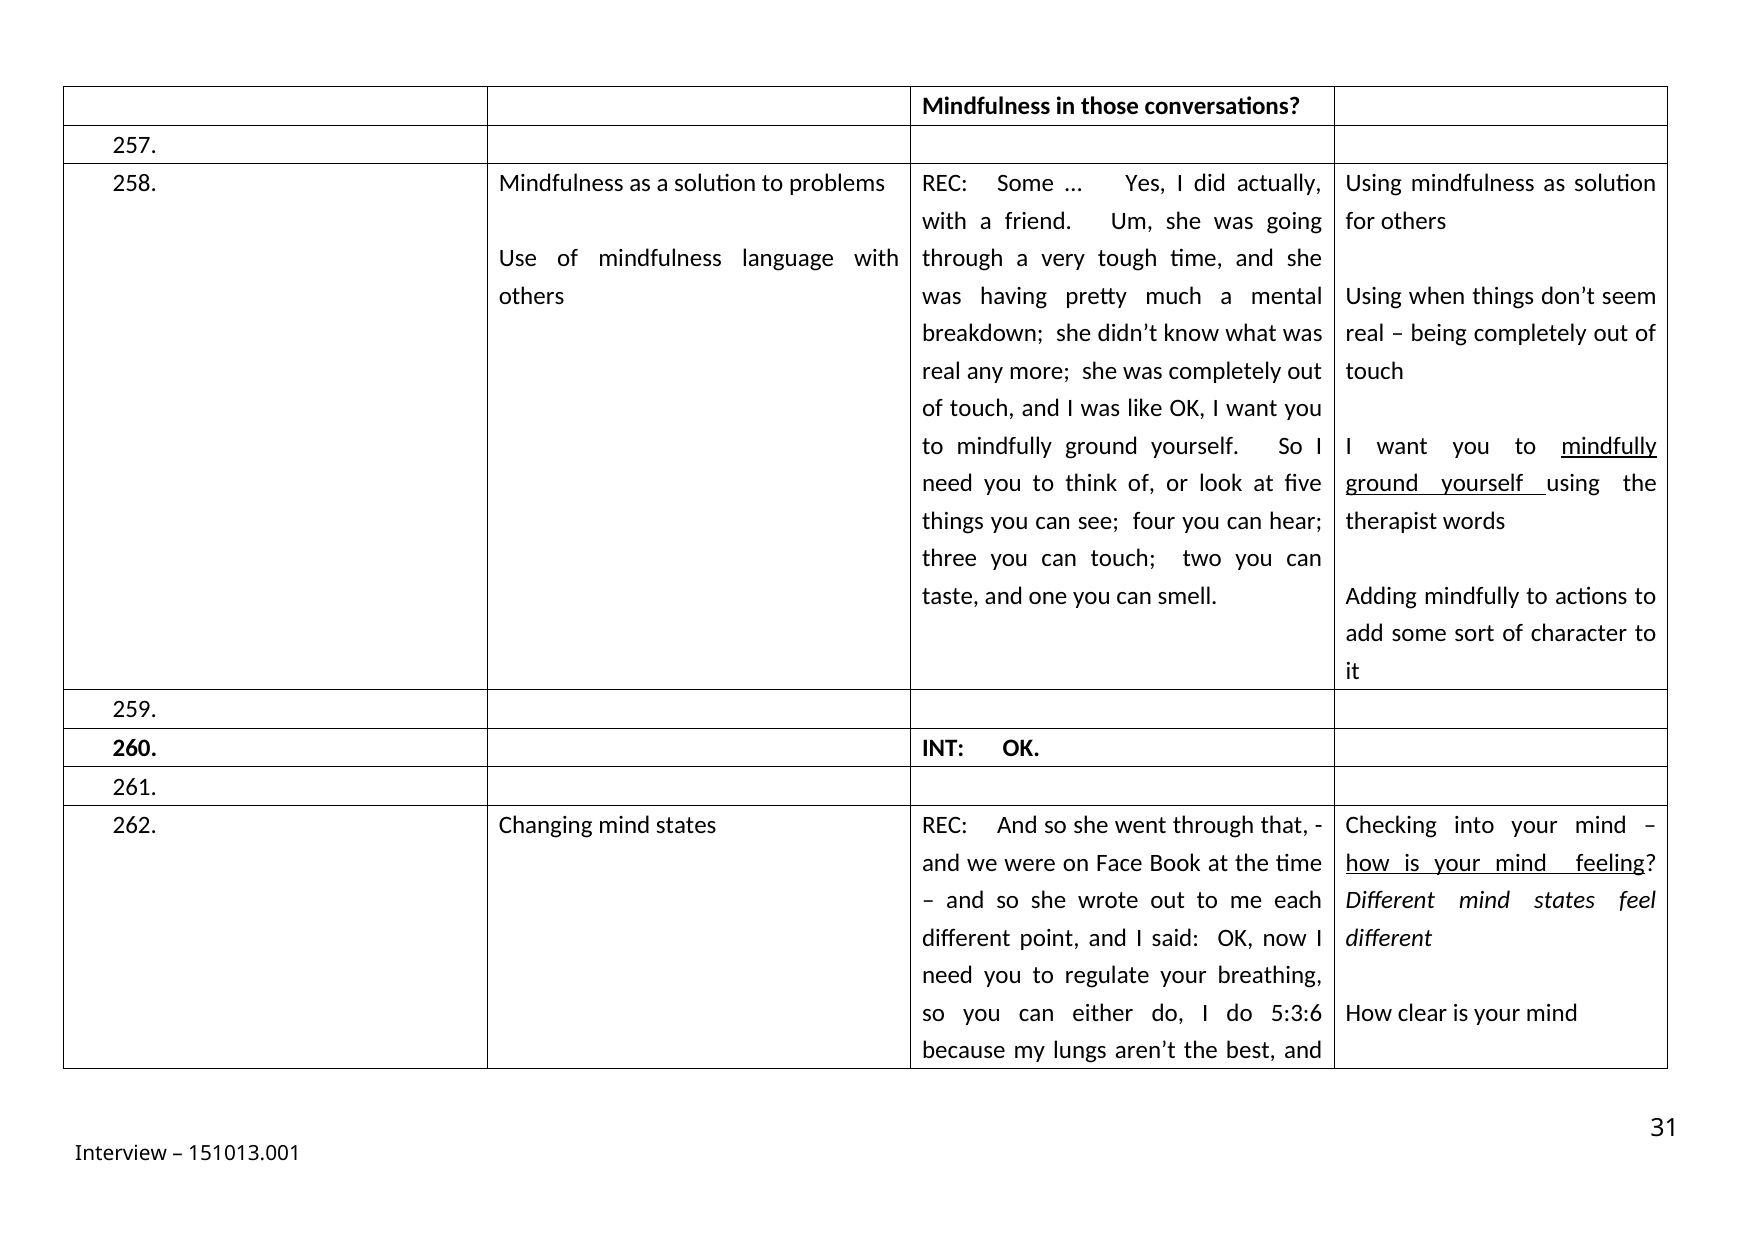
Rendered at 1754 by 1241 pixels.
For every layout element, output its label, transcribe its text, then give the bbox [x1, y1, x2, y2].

table_cell INT: OK. [911, 729, 1334, 766]
table_cell [64, 729, 487, 766]
table_cell [64, 690, 487, 728]
table_cell Using mindfulness as solution for others Using when things don’t seem real – being completely out of touch I want you to mindfully ground yourself using the therapist words Adding mindfully to actions to add some sort of character to it [1335, 164, 1667, 689]
table_cell [1335, 126, 1667, 163]
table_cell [911, 806, 1334, 1068]
table_cell [488, 87, 910, 124]
table_cell [911, 767, 1334, 805]
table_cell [911, 87, 1334, 124]
table_cell [64, 87, 487, 124]
table_cell [64, 806, 487, 1068]
table_cell [1335, 767, 1667, 805]
table_cell [64, 126, 487, 163]
table_cell [488, 729, 910, 766]
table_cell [1335, 806, 1667, 1068]
table_cell Mindfulness as a solution to problems Use of mindfulness language with others [488, 164, 910, 689]
table_cell [1335, 729, 1667, 766]
table_cell [64, 767, 487, 805]
table_cell [1335, 690, 1667, 728]
table_cell [1335, 87, 1667, 124]
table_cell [488, 806, 910, 1068]
table_cell REC: Some … Yes, I did actually, with a friend. Um, she was going through a very tough time, and she was having pretty much a mental breakdown; she didn’t know what was real any more; she was completely out of touch, and I was like OK, I want you to mindfully ground yourself. So I need you to think of, or look at five things you can see; four you can hear; three you can touch; two you can taste, and one you can smell. [911, 164, 1334, 689]
table_cell [488, 767, 910, 805]
table_cell [488, 126, 910, 163]
table_cell [488, 690, 910, 728]
table_cell [911, 690, 1334, 728]
table_cell [64, 164, 487, 689]
table_cell [911, 126, 1334, 163]
